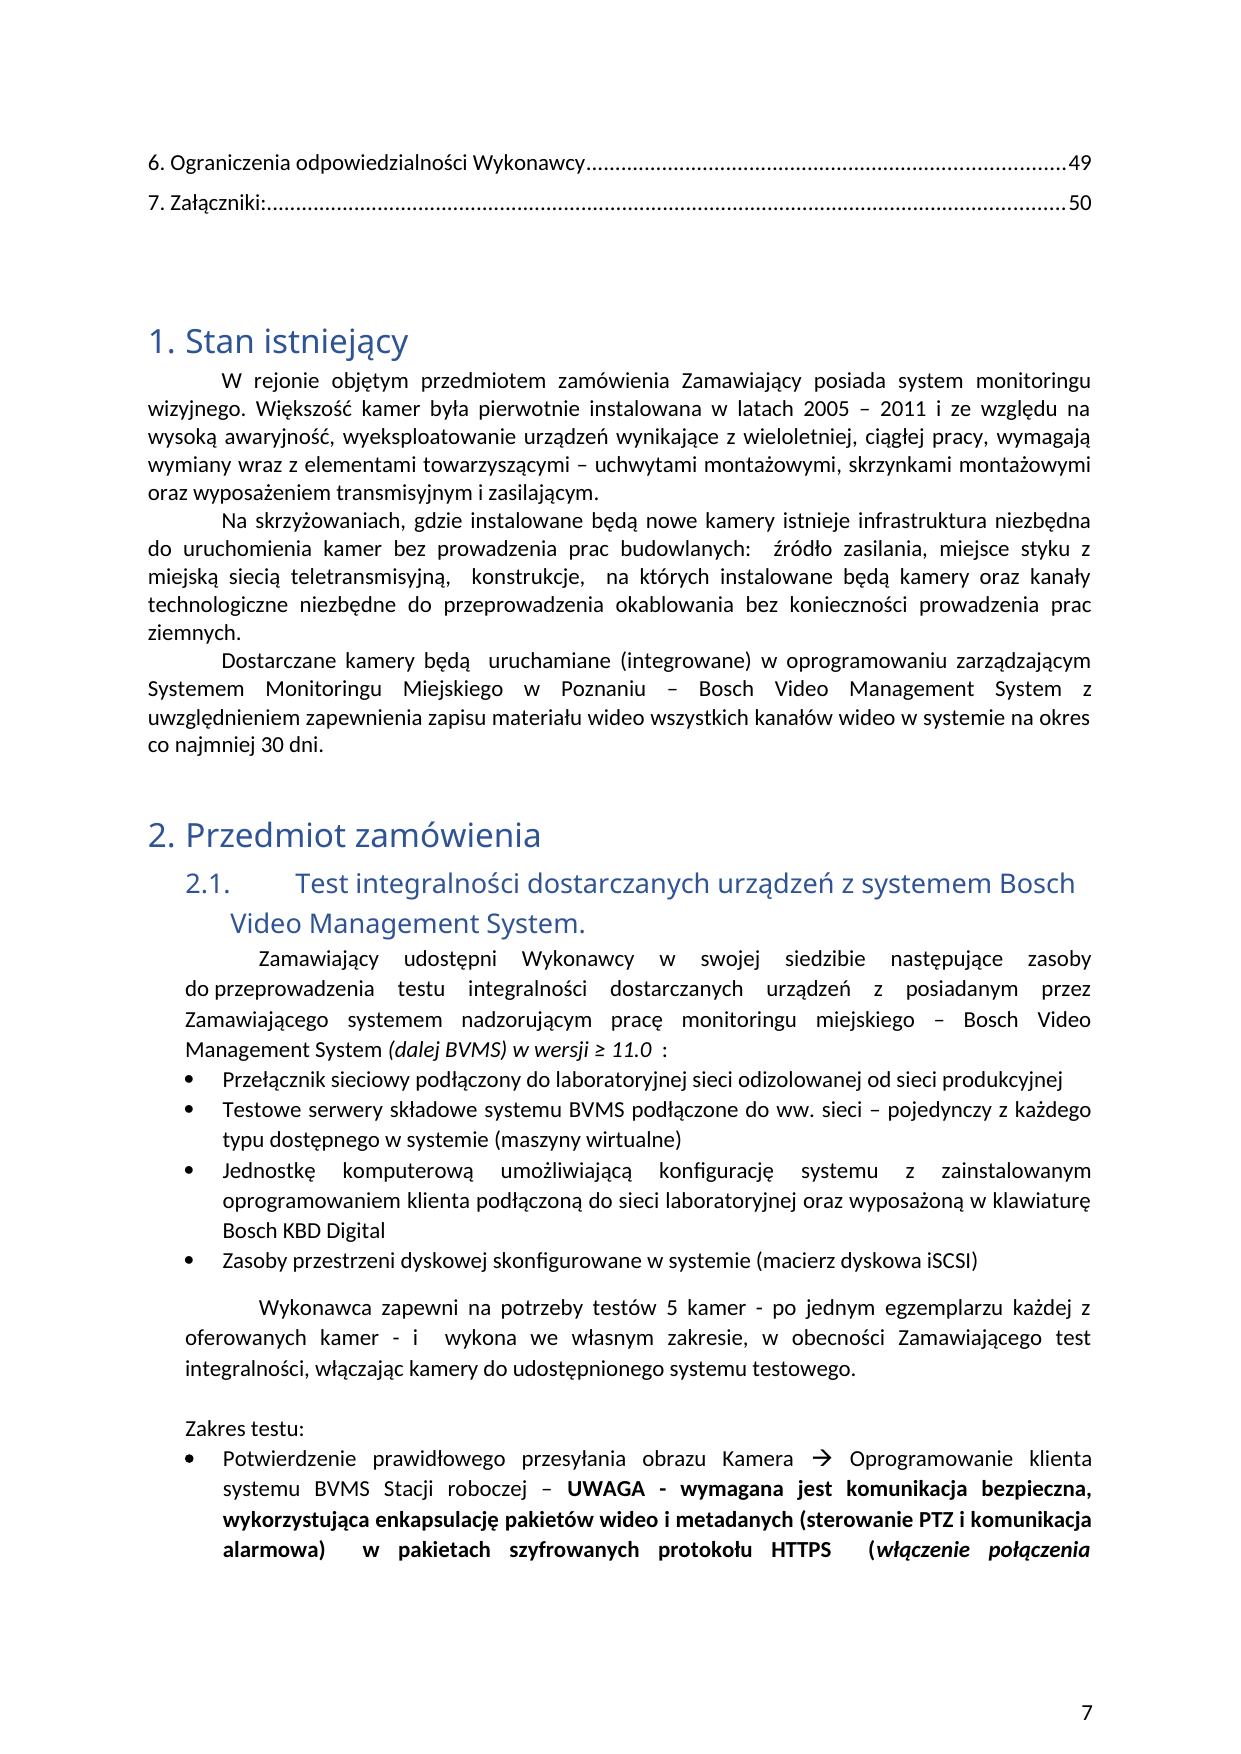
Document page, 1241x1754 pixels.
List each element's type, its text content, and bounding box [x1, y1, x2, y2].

subtitle Przedmiot zamówienia [148, 812, 1093, 857]
subtitle Test integralności dostarczanych urządzeń z systemem Bosch Video Management System. [185, 865, 1093, 941]
text Zakres testu: [185, 1414, 1093, 1442]
list Przełącznik sieciowy podłączony do laboratoryjnej sieci odizolowanej od sieci produkcyjnej [185, 1065, 1093, 1093]
text W rejonie objętym przedmiotem zamówienia Zamawiający posiada system monitoringu wizyjnego. Większość kamer była pierwotnie instalowana w latach 2005 – 2011 i ze względu na wysoką awaryjność, wyeksploatowanie urządzeń wynikające z wieloletniej, ciągłej pracy, wymagają wymiany wraz z elementami towarzyszącymi – uchwytami montażowymi, skrzynkami montażowymi oraz wyposażeniem transmisyjnym i zasilającym. [148, 366, 1093, 506]
text Wykonawca zapewni na potrzeby testów 5 kamer - po jednym egzemplarzu każdej z oferowanych kamer - i wykona we własnym zakresie, w obecności Zamawiającego test integralności, włączając kamery do udostępnionego systemu testowego. [185, 1293, 1093, 1382]
text Na skrzyżowaniach, gdzie instalowane będą nowe kamery istnieje infrastruktura niezbędna do uruchomienia kamer bez prowadzenia prac budowlanych: źródło zasilania, miejsce styku z miejską siecią teletransmisyjną, konstrukcje, na których instalowane będą kamery oraz kanały technologiczne niezbędne do przeprowadzenia okablowania bez konieczności prowadzenia prac ziemnych. [148, 506, 1093, 647]
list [185, 1444, 1093, 1563]
text Zamawiający udostępni Wykonawcy w swojej siedzibie następujące zasoby do przeprowadzenia testu integralności dostarczanych urządzeń z posiadanym przez Zamawiającego systemem nadzorującym pracę monitoringu miejskiego – Bosch Video Management System (dalej BVMS) w wersji ≥ 11.0 : [185, 944, 1093, 1063]
list Zasoby przestrzeni dyskowej skonfigurowane w systemie (macierz dyskowa iSCSI) [185, 1246, 1093, 1274]
list Jednostkę komputerową umożliwiającą konfigurację systemu z zainstalowanym oprogramowaniem klienta podłączoną do sieci laboratoryjnej oraz wyposażoną w klawiaturę Bosch KBD Digital [185, 1156, 1093, 1244]
text Dostarczane kamery będą uruchamiane (integrowane) w oprogramowaniu zarządzającym Systemem Monitoringu Miejskiego w Poznaniu – Bosch Video Management System z uwzględnieniem zapewnienia zapisu materiału wideo wszystkich kanałów wideo w systemie na okres co najmniej 30 dni. [148, 647, 1093, 759]
subtitle Stan istniejący [148, 317, 1093, 363]
list Testowe serwery składowe systemu BVMS podłączone do ww. sieci – pojedynczy z każdego typu dostępnego w systemie (maszyny wirtualne) [185, 1095, 1093, 1154]
